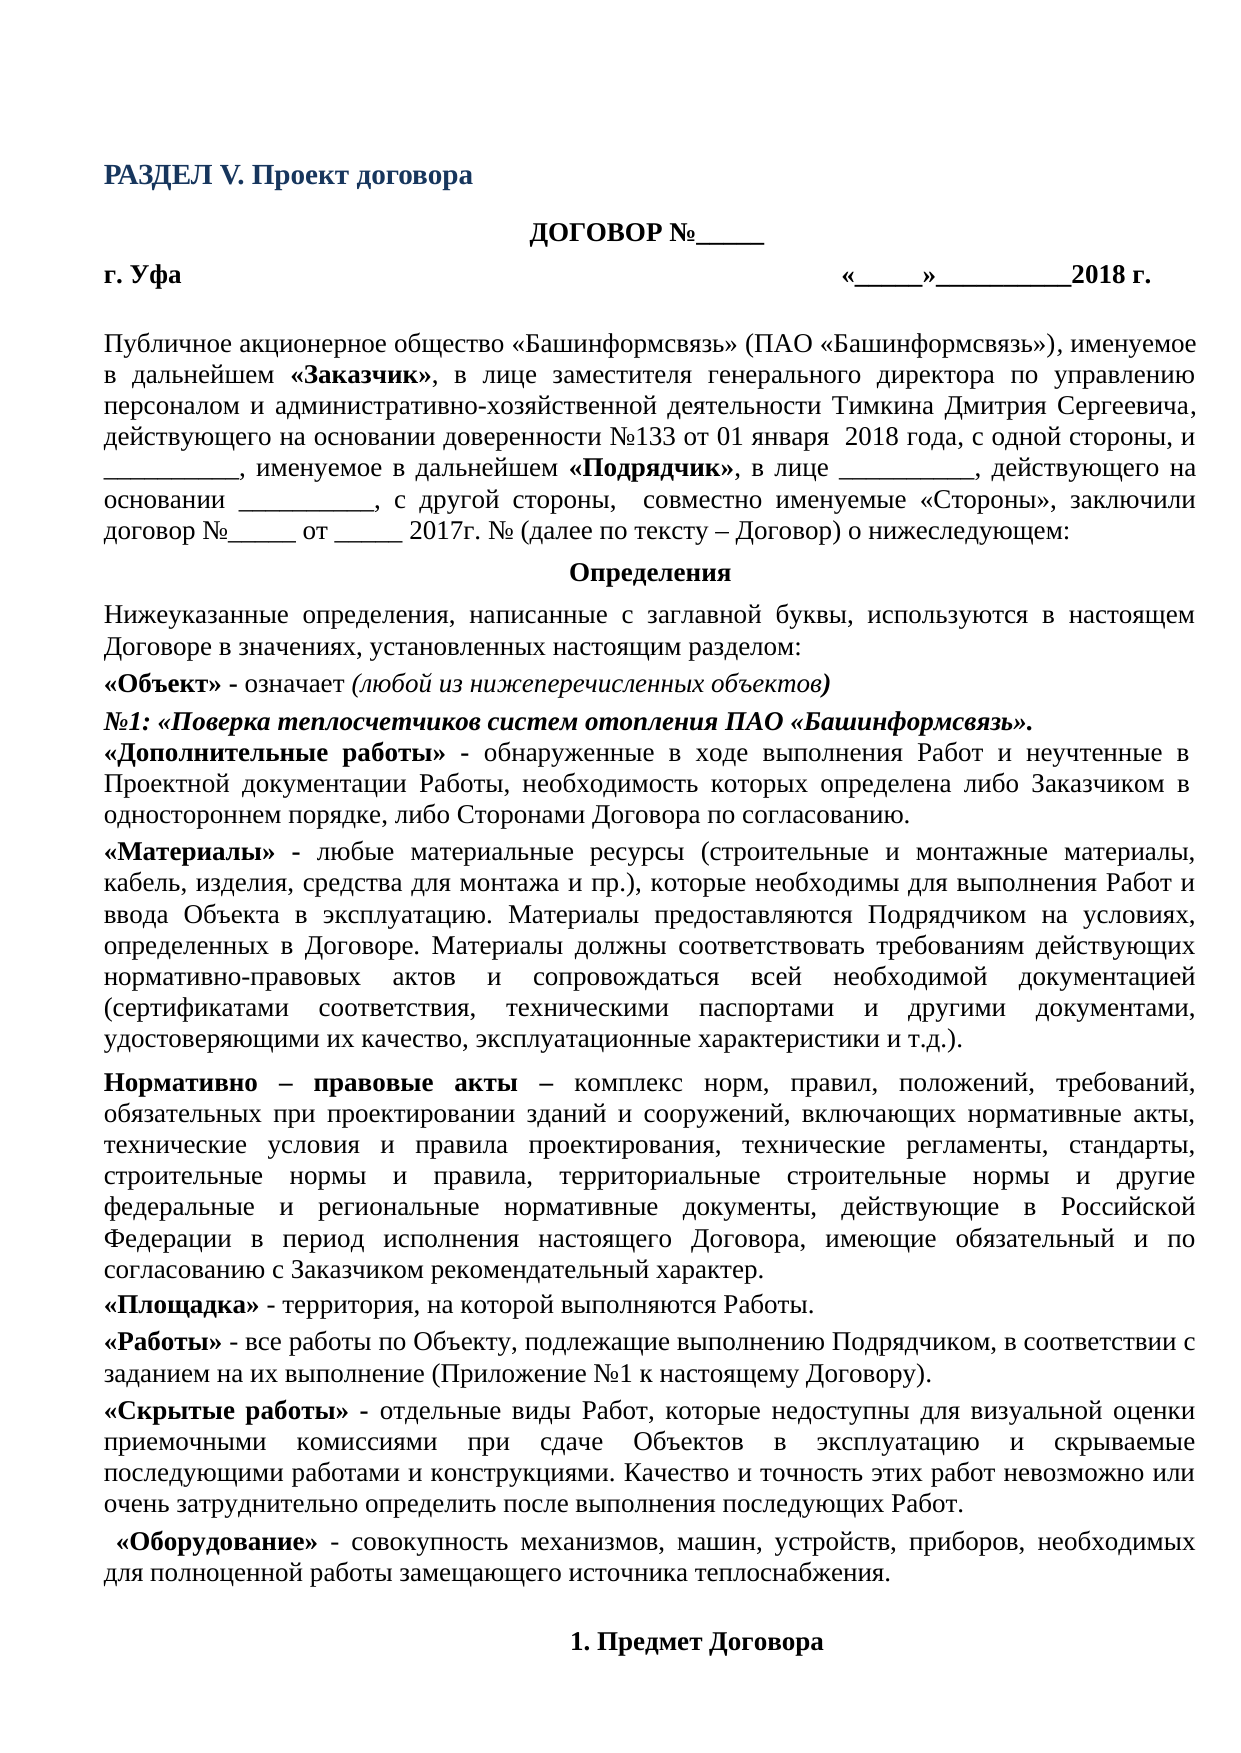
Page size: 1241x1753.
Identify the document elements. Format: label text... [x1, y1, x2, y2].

text 1. Предмет Договора [197, 1624, 1197, 1656]
text «Работы» - все работы по Объекту, подлежащие выполнению Подрядчиком, в соответствии с заданием на их выполнение (Приложение №1 к настоящему Договору). [103, 1326, 1197, 1388]
text «Объект» - означает (любой из нижеперечисленных объектов) [103, 667, 1197, 698]
text ДОГОВОР №_____ [103, 216, 1197, 247]
text г. Уфа «_____»__________2018 г. [103, 258, 1197, 289]
text «Скрытые работы» - отдельные виды Работ, которые недоступны для визуальной оценки приемочными комиссиями при сдаче Объектов в эксплуатацию и скрываемые последующими работами и конструкциями. Качество и точность этих работ невозможно или очень затруднительно определить после выполнения последующих Работ. [103, 1394, 1197, 1519]
text «Площадка» - территория, на которой выполняются Работы. [103, 1288, 1197, 1319]
text «Дополнительные работы» - обнаруженные в ходе выполнения Работ и неучтенные в Проектной документации Работы, необходимость которых определена либо Заказчиком в одностороннем порядке, либо Сторонами Договора по согласованию. [103, 736, 1191, 829]
subtitle РАЗДЕЛ V. Проект договора [103, 157, 1197, 191]
text №1: «Поверка теплосчетчиков систем отопления ПАО «Башинформсвязь». [103, 704, 1197, 736]
text Публичное акционерное общество «Башинформсвязь» (ПАО «Башинформсвязь»), именуемое в дальнейшем «Заказчик», в лице заместителя генерального директора по управлению персоналом и административно-хозяйственной деятельности Тимкина Дмитрия Сергеевича, действующего на основании доверенности №133 от 01 января 2018 года, с одной стороны, и __________, именуемое в дальнейшем «Подрядчик», в лице __________, действующего на основании __________, с другой стороны, совместно именуемые «Стороны», заключили договор №_____ от _____ 2017г. № (далее по тексту – Договор) о нижеследующем: [103, 327, 1197, 545]
text Нормативно – правовые акты – комплекс норм, правил, положений, требований, обязательных при проектировании зданий и сооружений, включающих нормативные акты, технические условия и правила проектирования, технические регламенты, стандарты, строительные нормы и правила, территориальные строительные нормы и другие федеральные и региональные нормативные документы, действующие в Российской Федерации в период исполнения настоящего Договора, имеющие обязательный и по согласованию с Заказчиком рекомендательный характер. [103, 1066, 1197, 1284]
text Нижеуказанные определения, написанные с заглавной буквы, используются в настоящем Договоре в значениях, установленных настоящим разделом: [103, 599, 1197, 661]
text «Материалы» - любые материальные ресурсы (строительные и монтажные материалы, кабель, изделия, средства для монтажа и пр.), которые необходимы для выполнения Работ и ввода Объекта в эксплуатацию. Материалы предоставляются Подрядчиком на условиях, определенных в Договоре. Материалы должны соответствовать требованиям действующих нормативно-правовых актов и сопровождаться всей необходимой документацией (сертификатами соответствия, техническими паспортами и другими документами, удостоверяющими их качество, эксплуатационные характеристики и т.д.). [103, 835, 1197, 1053]
text Определения [103, 556, 1197, 587]
text «Оборудование» - совокупность механизмов, машин, устройств, приборов, необходимых для полноценной работы замещающего источника теплоснабжения. [103, 1525, 1197, 1587]
